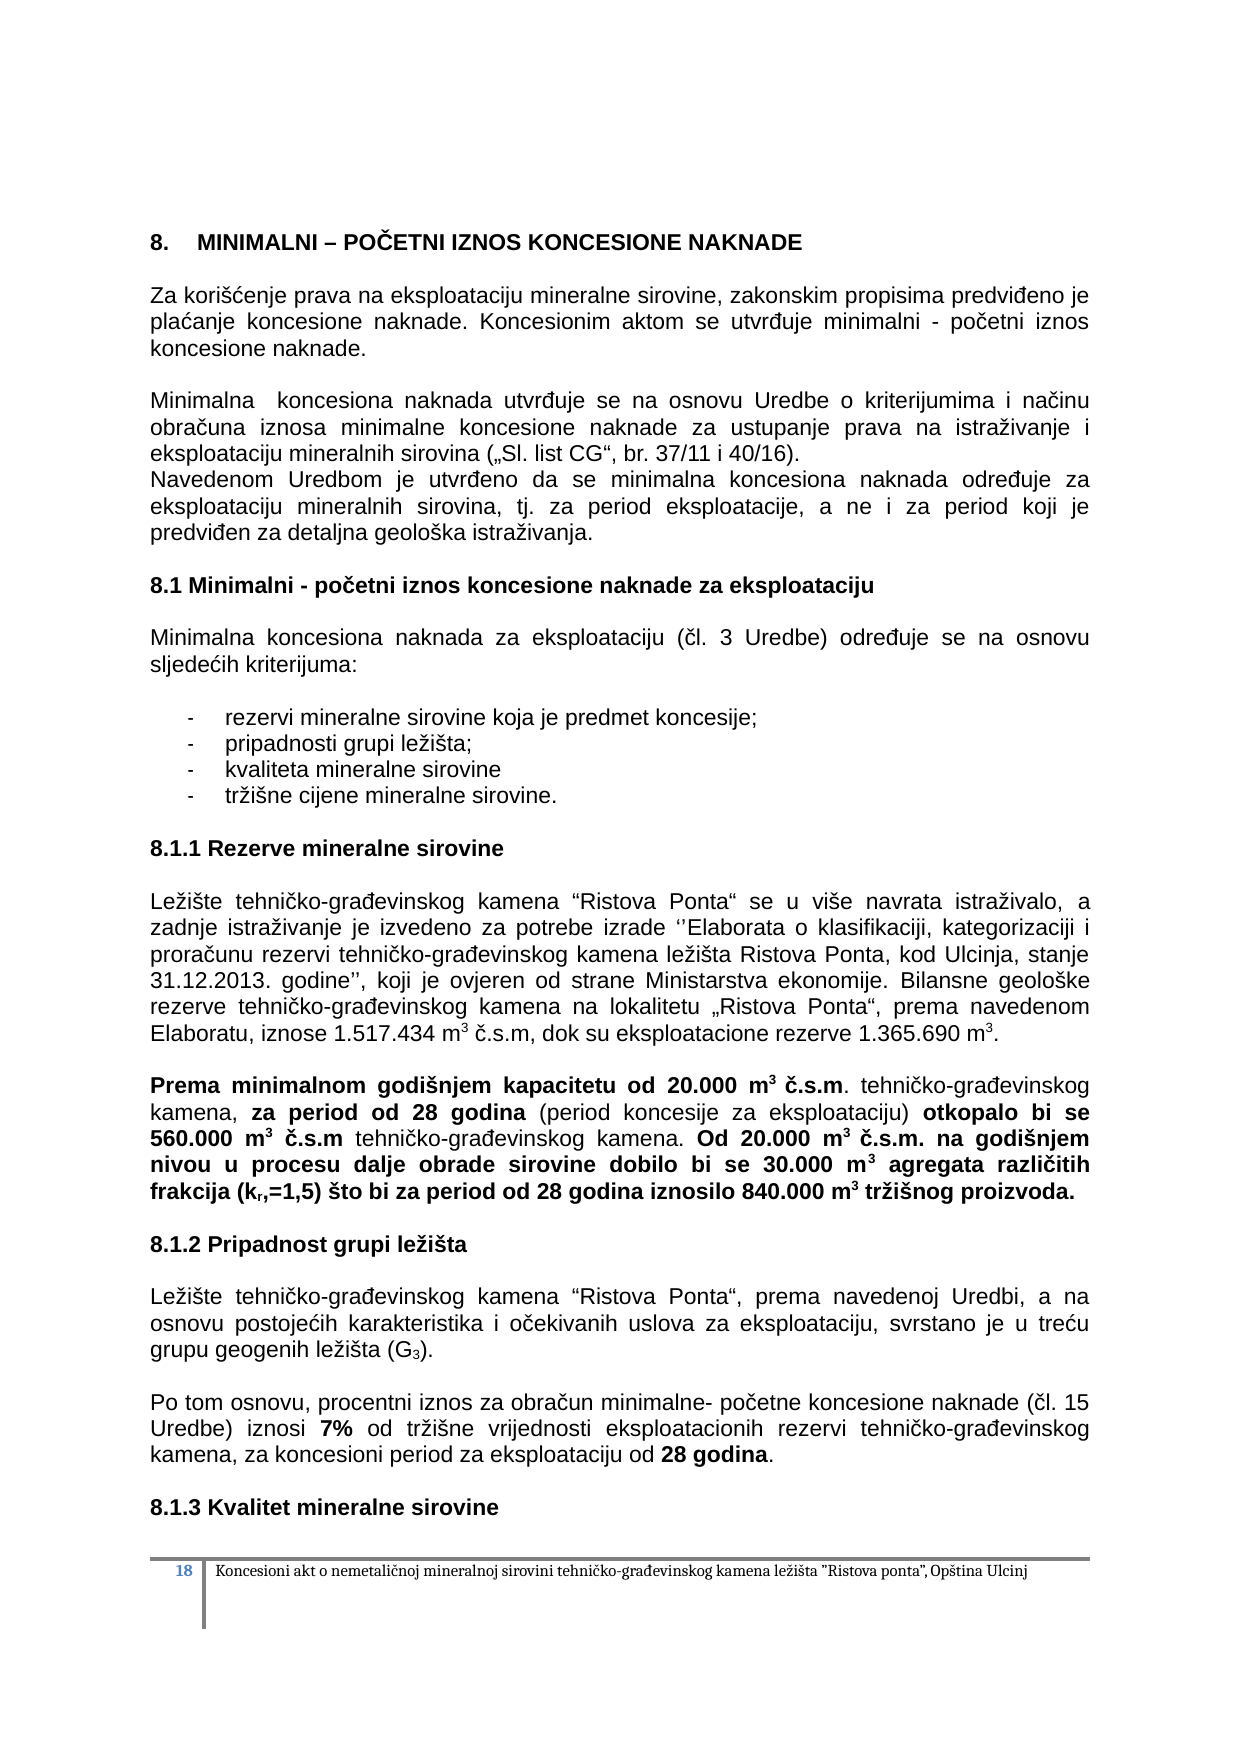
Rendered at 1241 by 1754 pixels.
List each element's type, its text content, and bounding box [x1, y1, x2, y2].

list rezervi mineralne sirovine koja je predmet koncesije; [187, 703, 1090, 730]
text Po tom osnovu, procentni iznos za obračun minimalne- početne koncesione naknade (čl. 15 Uredbe) iznosi 7% od tržišne vrijednosti eksploatacionih rezervi tehničko-građevinskog kamena, za koncesioni period za eksploataciju od 28 godina. [150, 1389, 1090, 1468]
subtitle 8.1 Minimalni - početni iznos koncesione naknade za eksploataciju [150, 572, 1090, 598]
subtitle 8.1.1 Rezerve mineralne sirovine [150, 835, 1090, 862]
text Ležište tehničko-građevinskog kamena “Ristova Ponta“ se u više navrata istraživalo, a zadnje istraživanje je izvedeno za potrebe izrade ‘’Elaborata o klasifikaciji, kategorizaciji i proračunu rezervi tehničko-građevinskog kamena ležišta Ristova Ponta, kod Ulcinja, stanje 31.12.2013. godine’’, koji je ovjeren od strane Ministarstva ekonomije. Bilansne geološke rezerve tehničko-građevinskog kamena na lokalitetu „Ristova Ponta“, prema navedenom Elaboratu, iznose 1.517.434 m3 č.s.m, dok su eksploatacione rezerve 1.365.690 m3. [150, 888, 1090, 1046]
text Navedenom Uredbom je utvrđeno da se minimalna koncesiona naknada određuje za eksploataciju mineralnih sirovina, tj. za period eksploatacije, a ne i za period koji je predviđen za detaljna geološka istraživanja. [150, 466, 1090, 545]
list pripadnosti grupi ležišta; [187, 730, 1090, 756]
text Prema minimalnom godišnjem kapacitetu od 20.000 m3 č.s.m. tehničko-građevinskog kamena, za period od 28 godina (period koncesije za eksploataciju) otkopalo bi se 560.000 m3 č.s.m tehničko-građevinskog kamena. Od 20.000 m3 č.s.m. na godišnjem nivou u procesu dalje obrade sirovine dobilo bi se 30.000 m3 agregata različitih frakcija (kr,=1,5) što bi za period od 28 godina iznosilo 840.000 m3 tržišnog proizvoda. [150, 1072, 1090, 1204]
text Minimalna koncesiona naknada za eksploataciju (čl. 3 Uredbe) određuje se na osnovu sljedećih kriterijuma: [150, 624, 1090, 677]
subtitle 8.1.2 Pripadnost grupi ležišta [150, 1231, 1090, 1257]
text Minimalna koncesiona naknada utvrđuje se na osnovu Uredbe o kriterijumima i načinu obračuna iznosa minimalne koncesione naknade za ustupanje prava na istraživanje i eksploataciju mineralnih sirovina („Sl. list CG“, br. 37/11 i 40/16). [150, 387, 1090, 466]
list tržišne cijene mineralne sirovine. [187, 782, 1090, 809]
text Ležište tehničko-građevinskog kamena “Ristova Ponta“, prema navedenoj Uredbi, a na osnovu postojećih karakteristika i očekivanih uslova za eksploataciju, svrstano je u treću grupu geogenih ležišta (G3). [150, 1283, 1090, 1362]
text Za korišćenje prava na eksploataciju mineralne sirovine, zakonskim propisima predviđeno je plaćanje koncesione naknade. Koncesionim aktom se utvrđuje minimalni - početni iznos koncesione naknade. [150, 282, 1090, 361]
subtitle 8.1.3 Kvalitet mineralne sirovine [150, 1494, 1090, 1520]
list kvaliteta mineralne sirovine [187, 756, 1090, 782]
subtitle MINIMALNI – POČETNI IZNOS KONCESIONE NAKNADE [150, 229, 1090, 255]
